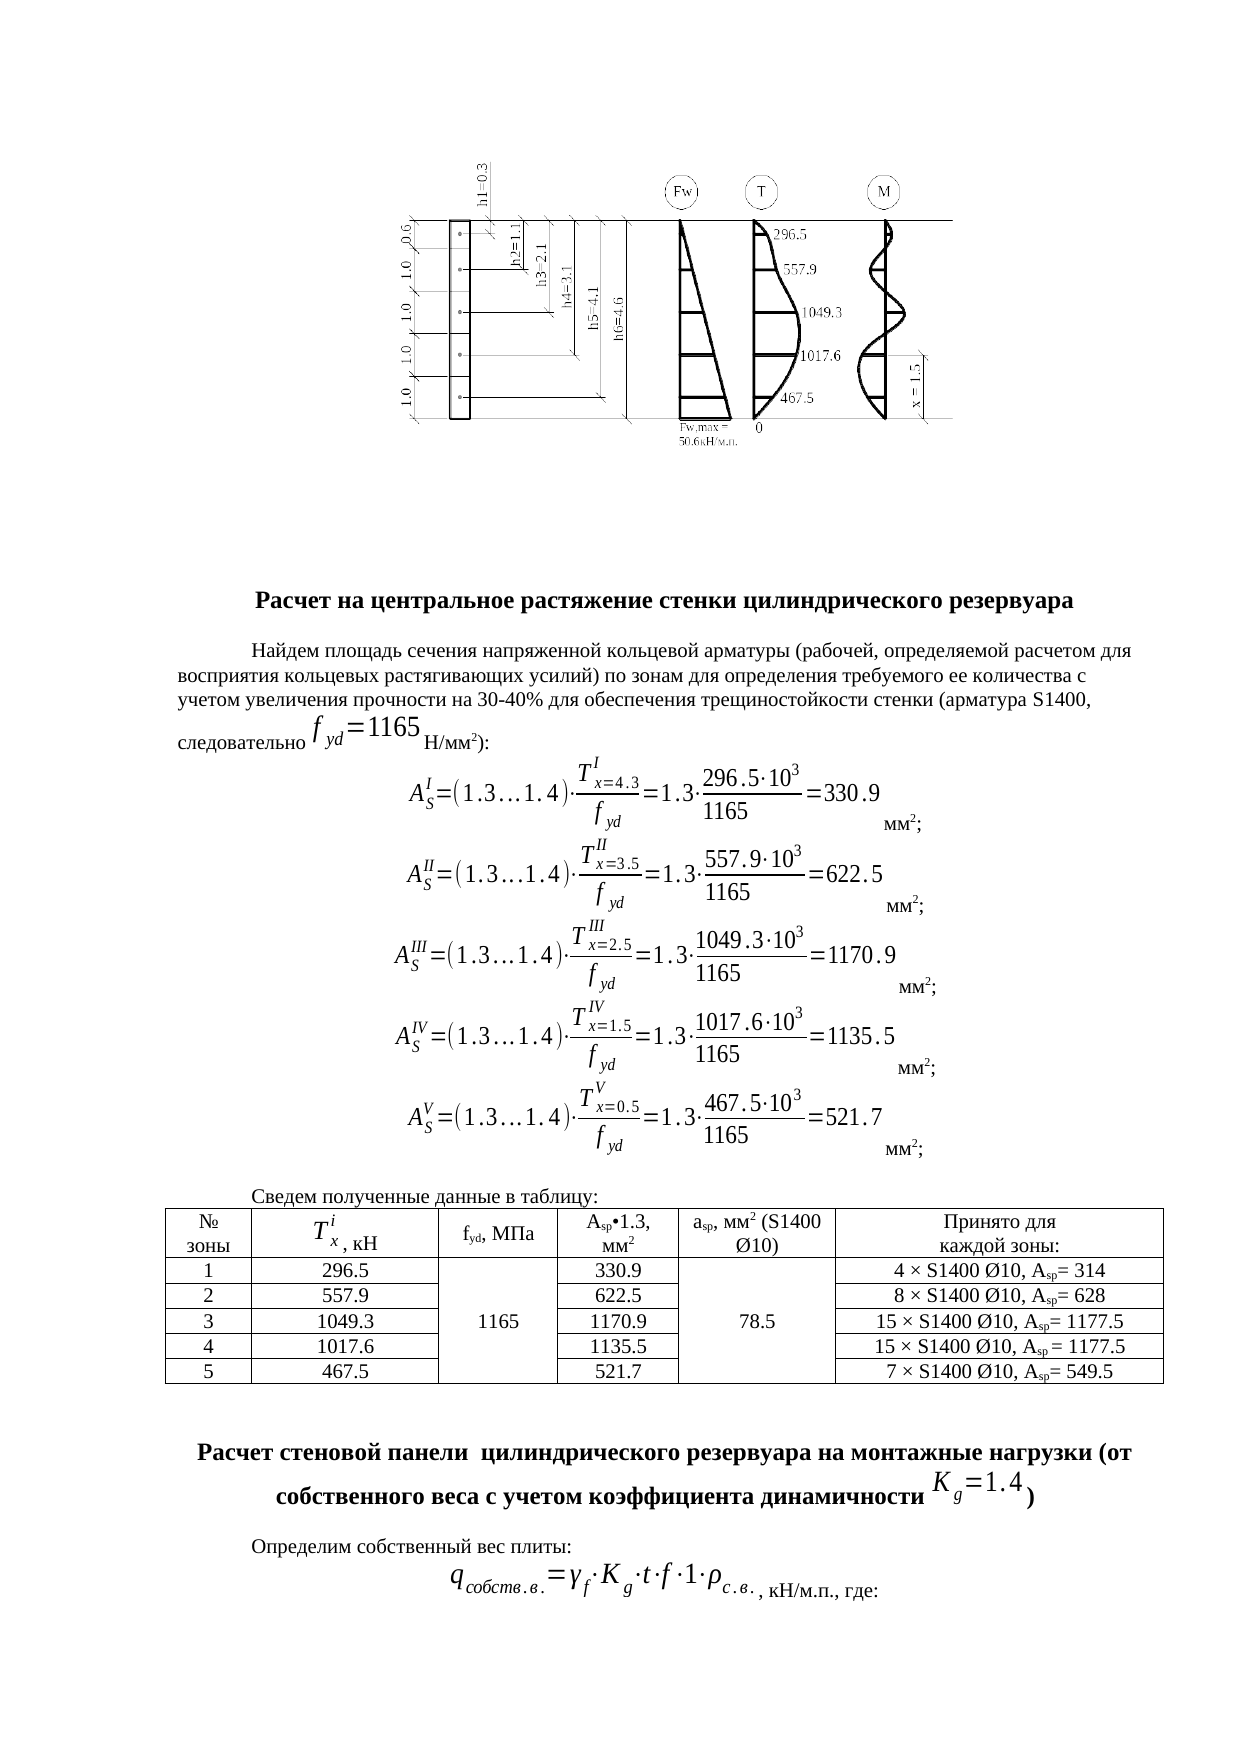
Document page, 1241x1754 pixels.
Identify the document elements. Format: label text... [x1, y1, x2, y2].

table_cell 296.5 [252, 1258, 438, 1282]
text мм2; [177, 835, 1152, 917]
table_cell 15 × S1400 Ø10, Аsр= 1177.5 [836, 1309, 1163, 1333]
table_header , кН [252, 1209, 438, 1257]
table_header № зоны [166, 1209, 251, 1257]
text Расчет стеновой панели цилиндрического резервуара на монтажные нагрузки (от собственного веса с учетом коэффициента динамичности ) [158, 1437, 1152, 1510]
table_cell 557.9 [252, 1284, 438, 1307]
table_cell 15 × S1400 Ø10, Аsр = 1177.5 [836, 1334, 1163, 1358]
text мм2; мм2; [177, 998, 1152, 1160]
table_cell 4 × S1400 Ø10, Аsр= 314 [836, 1258, 1163, 1282]
table_cell 622.5 [558, 1284, 678, 1307]
table_cell 1017.6 [252, 1334, 438, 1358]
table_header аsр, мм2 (S1400 Ø10) [679, 1209, 835, 1257]
table_cell 4 [166, 1334, 251, 1358]
table_cell 3 [166, 1309, 251, 1333]
table_cell 1170.9 [558, 1309, 678, 1333]
text мм2; [177, 917, 1152, 998]
table_cell 521.7 [558, 1359, 678, 1383]
text , кН/м.п., где: [177, 1558, 1152, 1602]
text Расчет на центральное растяжение стенки цилиндрического резервуара [177, 586, 1152, 614]
text Найдем площадь сечения напряженной кольцевой арматуры (рабочей, определяемой расчетом для восприятия кольцевых растягивающих усилий) по зонам для определения требуемого ее количества с учетом увеличения прочности на 30-40% для обеспечения трещиностойкости стенки (арматура S1400, следовательно Н/мм2): [177, 638, 1152, 754]
table_cell 1135.5 [558, 1334, 678, 1358]
table_cell 8 × S1400 Ø10, Аsр= 628 [836, 1284, 1163, 1307]
table_cell 2 [166, 1284, 251, 1307]
table_header Принято для каждой зоны: [836, 1209, 1163, 1257]
text Определим собственный вес плиты: [177, 1534, 1152, 1558]
text мм2; [177, 754, 1152, 835]
table_header Аsр•1.3, мм2 [558, 1209, 678, 1257]
table_header fyd, МПа [439, 1209, 557, 1257]
text Сведем полученные данные в таблицу: [177, 1184, 1152, 1208]
table_cell 5 [166, 1359, 251, 1383]
table_cell 7 × S1400 Ø10, Аsр= 549.5 [836, 1359, 1163, 1383]
table_cell 1 [166, 1258, 251, 1282]
table_cell 1049.3 [252, 1309, 438, 1333]
table_cell 330.9 [558, 1258, 678, 1282]
table_cell 467.5 [252, 1359, 438, 1383]
table_cell 78.5 [679, 1258, 835, 1383]
table_cell 1165 [439, 1258, 557, 1383]
